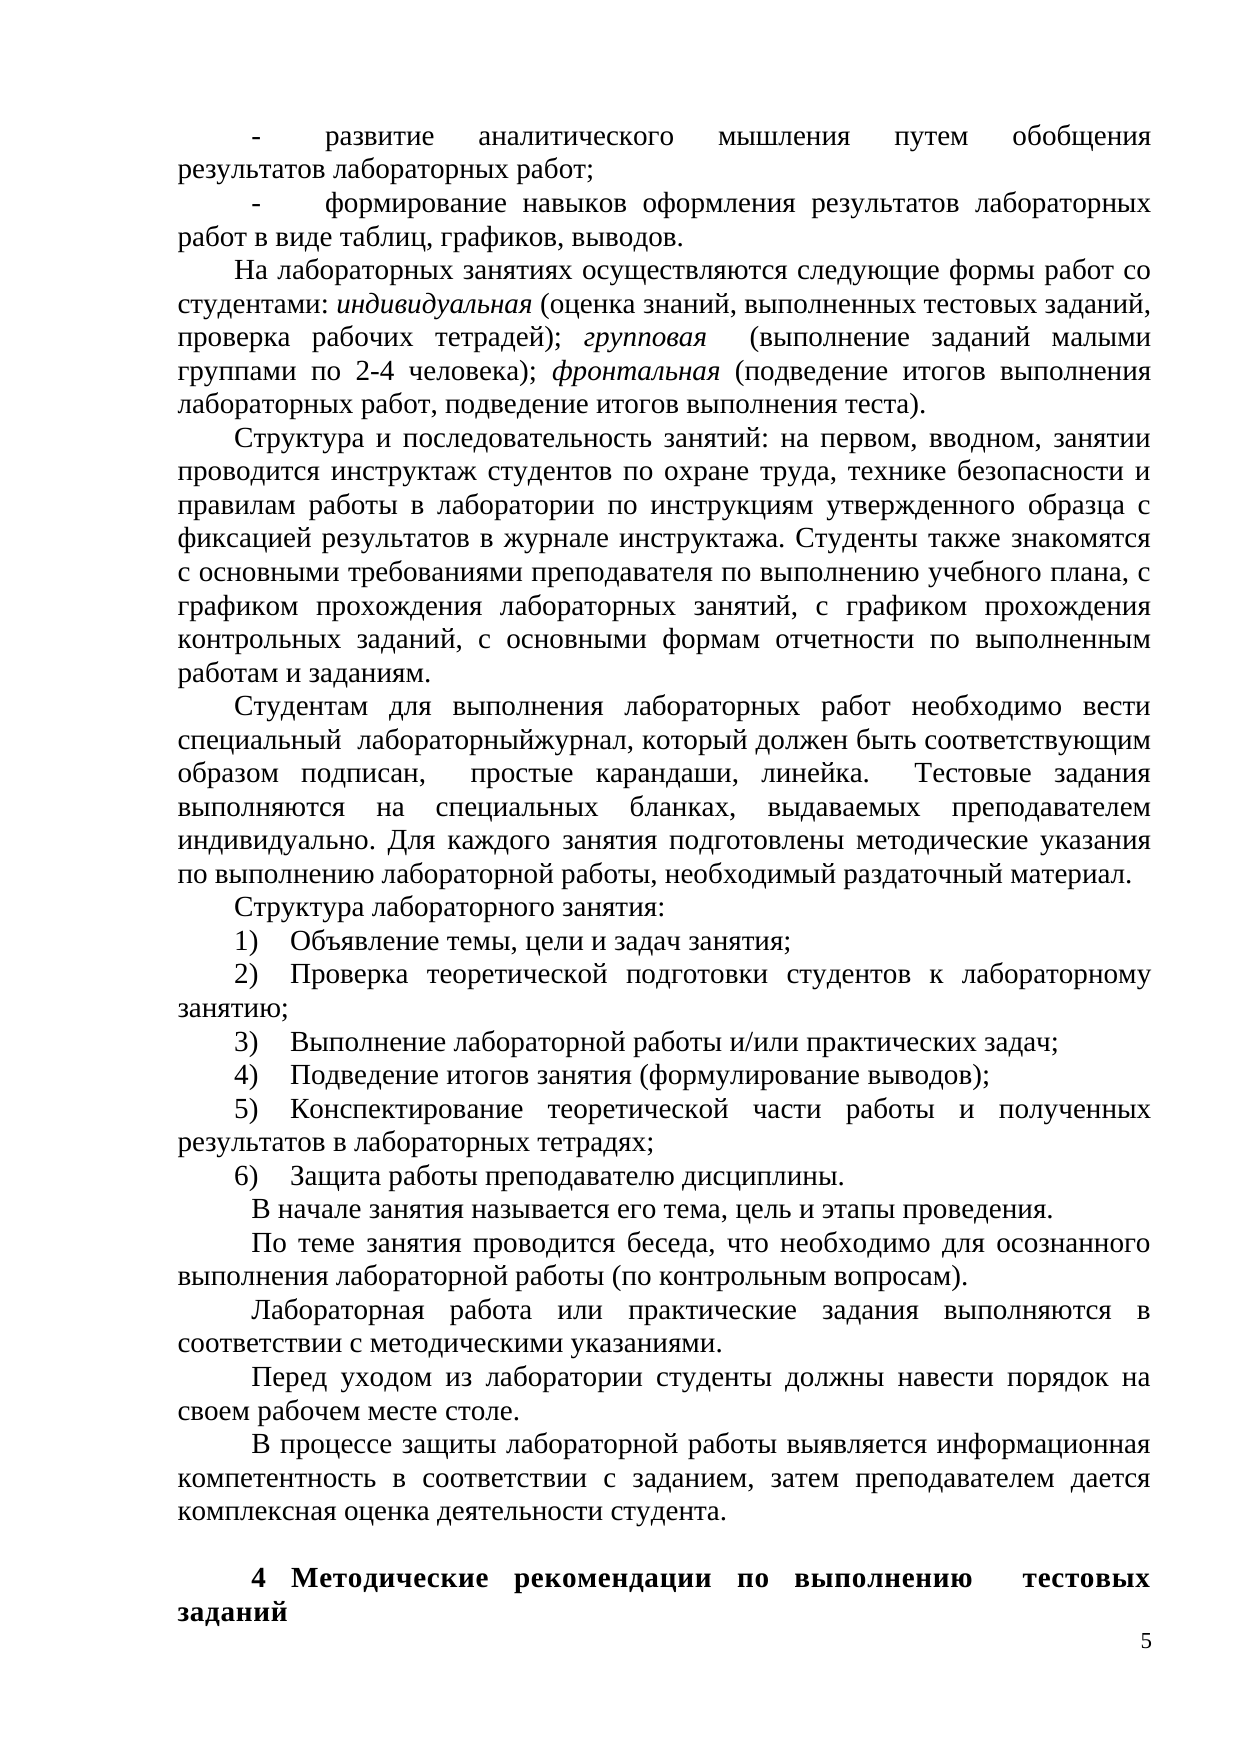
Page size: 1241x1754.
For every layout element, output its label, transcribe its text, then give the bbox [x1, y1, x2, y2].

list Выполнение лабораторной работы и/или практических задач; [177, 1024, 1152, 1057]
text Перед уходом из лаборатории студенты должны навести порядок на своем рабочем месте столе. [177, 1359, 1152, 1426]
list развитие аналитического мышления путем обобщения результатов лабораторных работ; [177, 118, 1152, 185]
list Объявление темы, цели и задач занятия; [177, 923, 1152, 957]
list Конспектирование теоретической части работы и полученных результатов в лабораторных тетрадях; [177, 1091, 1152, 1158]
list Проверка теоретической подготовки студентов к лабораторному занятию; [177, 957, 1152, 1024]
text 4 Методические рекомендации по выполнению тестовых заданий [177, 1560, 1152, 1627]
text В начале занятия называется его тема, цель и этапы проведения. [177, 1191, 1152, 1225]
text Структура и последовательность занятий: на первом, вводном, занятии проводится инструктаж студентов по охране труда, технике безопасности и правилам работы в лаборатории по инструкциям утвержденного образца с фиксацией результатов в журнале инструктажа. Студенты также знакомятся с основными требованиями преподавателя по выполнению учебного плана, с графиком прохождения лабораторных занятий, с графиком прохождения контрольных заданий, с основными формам отчетности по выполненным работам и заданиям. [177, 420, 1152, 688]
text Студентам для выполнения лабораторных работ необходимо вести специальный лабораторныйжурнал, который должен быть соответствующим образом подписан, простые карандаши, линейка. Тестовые задания выполняются на специальных бланках, выдаваемых преподавателем индивидуально. Для каждого занятия подготовлены методические указания по выполнению лабораторной работы, необходимый раздаточный материал. [177, 688, 1152, 889]
text В процессе защиты лабораторной работы выявляется информационная компетентность в соответствии с заданием, затем преподавателем дается комплексная оценка деятельности студента. [177, 1426, 1152, 1527]
list Защита работы преподавателю дисциплины. [177, 1158, 1152, 1191]
list Подведение итогов занятия (формулирование выводов); [177, 1057, 1152, 1091]
text На лабораторных занятиях осуществляются следующие формы работ со студентами: индивидуальная (оценка знаний, выполненных тестовых заданий, проверка рабочих тетрадей); групповая (выполнение заданий малыми группами по 2-4 человека); фронтальная (подведение итогов выполнения лабораторных работ, подведение итогов выполнения теста). [177, 252, 1152, 420]
text Структура лабораторного занятия: [177, 889, 1152, 923]
text По теме занятия проводится беседа, что необходимо для осознанного выполнения лабораторной работы (по контрольным вопросам). [177, 1225, 1152, 1292]
list формирование навыков оформления результатов лабораторных работ в виде таблиц, графиков, выводов. [177, 185, 1152, 252]
text Лабораторная работа или практические задания выполняются в соответствии с методическими указаниями. [177, 1292, 1152, 1359]
